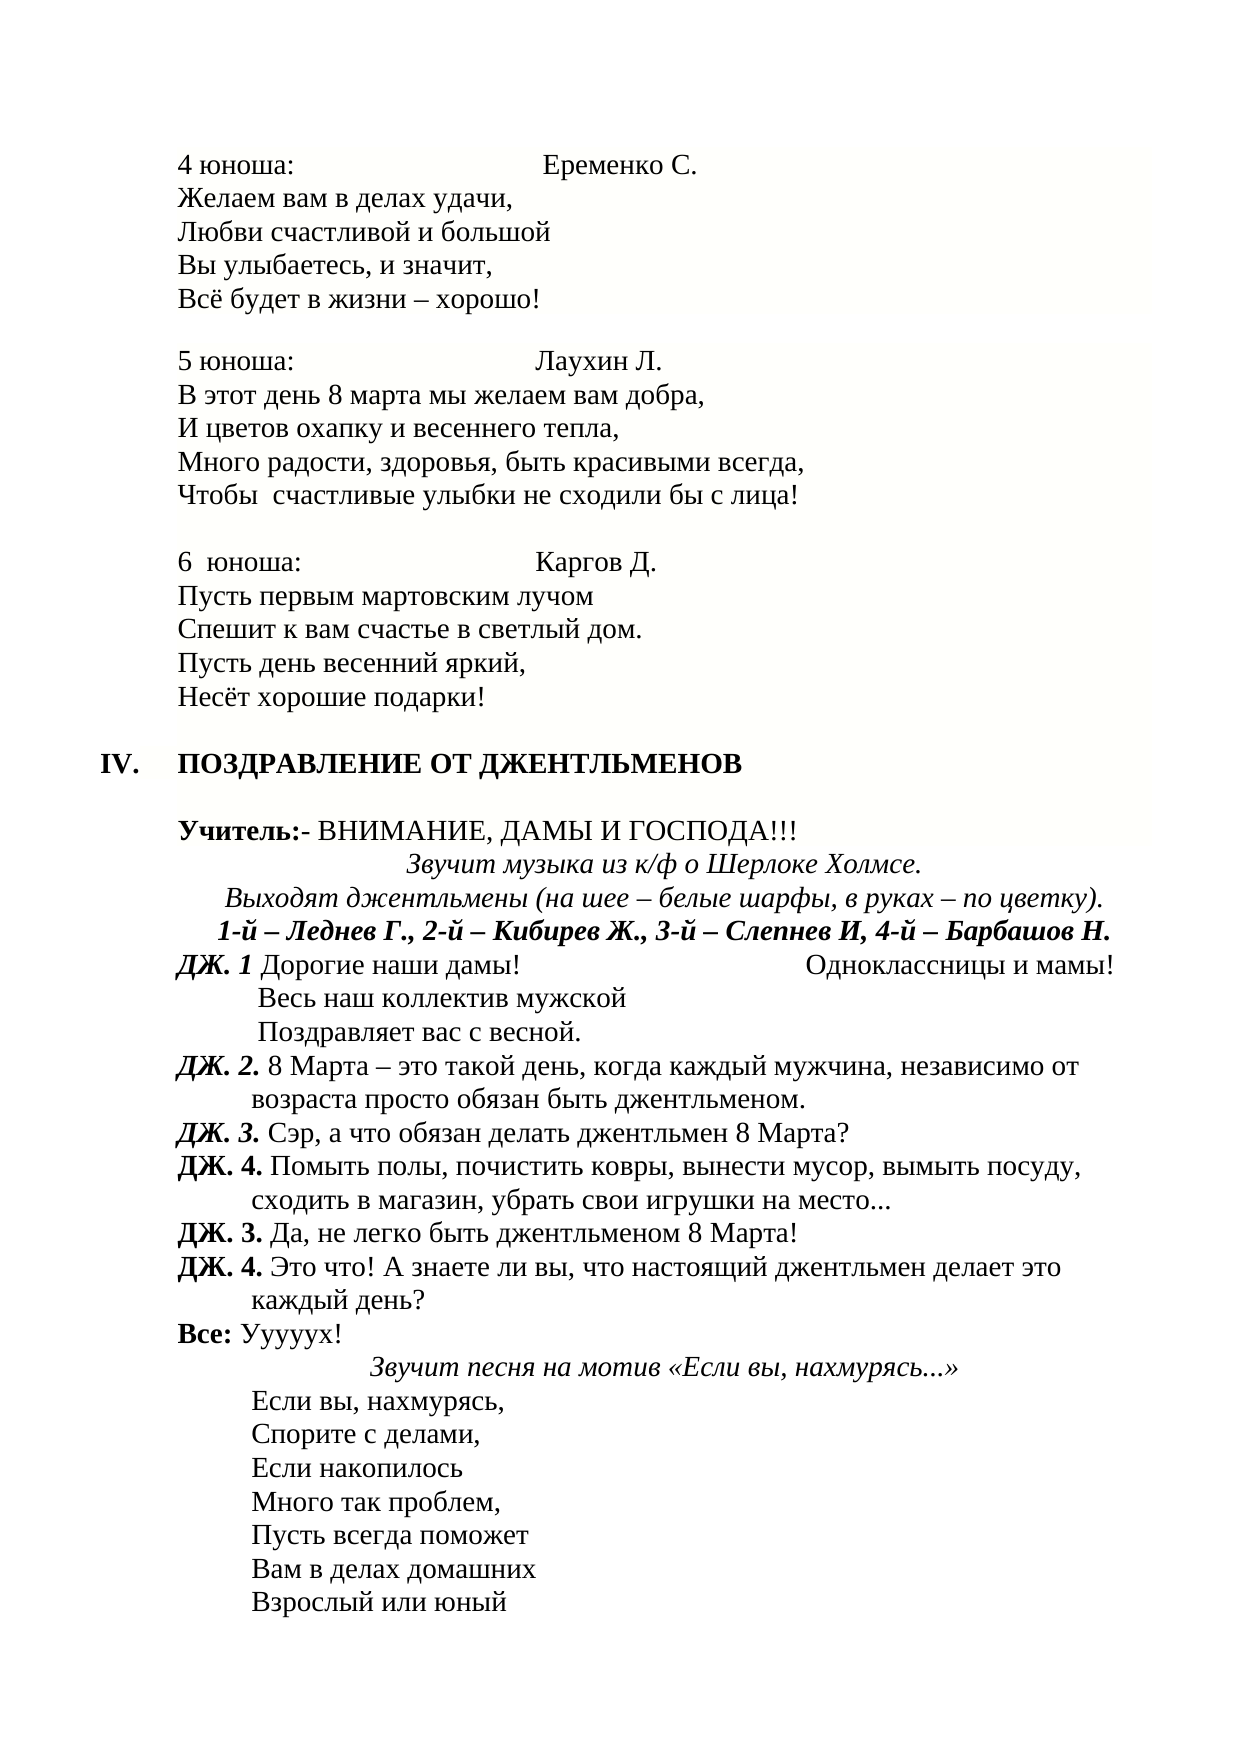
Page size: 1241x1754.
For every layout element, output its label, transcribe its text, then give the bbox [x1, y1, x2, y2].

text ДЖ. 2. 8 Марта – это такой день, когда каждый мужчина, независимо от возраста просто обязан быть джентльменом. [177, 1048, 1152, 1115]
text 5 юноша: Лаухин Л. [177, 343, 1152, 377]
text Много так проблем, [177, 1484, 1152, 1517]
text Звучит музыка из к/ф о Шерлоке Холмсе. [177, 846, 1152, 880]
text ДЖ. 3. Да, не легко быть джентльменом 8 Марта! [177, 1215, 1152, 1249]
text Поздравляет вас с весной. [177, 1014, 1152, 1048]
text Всё будет в жизни – хорошо! [177, 281, 1152, 314]
text Если накопилось [177, 1450, 1152, 1484]
text ДЖ. 4. Это что! А знаете ли вы, что настоящий джентльмен делает это каждый день? [177, 1249, 1152, 1316]
text 6 юноша: Каргов Д. [177, 544, 1152, 578]
text Учитель:- ВНИМАНИЕ, ДАМЫ И ГОСПОДА!!! [177, 813, 1152, 846]
text Весь наш коллектив мужской [177, 981, 1152, 1014]
text 4 юноша: Еременко С. Желаем вам в делах удачи, Любви счастливой и большой Вы улыбаетесь, и значит, [177, 147, 1152, 281]
list ПОЗДРАВЛЕНИЕ ОТ ДЖЕНТЛЬМЕНОВ [140, 746, 1152, 779]
text ДЖ. 4. Помыть полы, почистить ковры, вынести мусор, вымыть посуду, сходить в магазин, убрать свои игрушки на место... [177, 1148, 1152, 1215]
text 1-й – Леднев Г., 2-й – Кибирев Ж., 3-й – Слепнев И, 4-й – Барбашов Н. [177, 913, 1152, 947]
text Все: Ууууух! [177, 1316, 1152, 1349]
text Пусть первым мартовским лучом Спешит к вам счастье в светлый дом. Пусть день весенний яркий, Несёт хорошие подарки! [177, 578, 1152, 712]
text Если вы, нахмурясь, [177, 1383, 1152, 1417]
text Спорите с делами, [177, 1417, 1152, 1450]
text ДЖ. 3. Сэр, а что обязан делать джентльмен 8 Марта? [177, 1115, 1152, 1148]
text Звучит песня на мотив «Если вы, нахмурясь...» [177, 1349, 1152, 1383]
text Вам в делах домашних [177, 1551, 1152, 1584]
text ДЖ. 1 Дорогие наши дамы! Одноклассницы и мамы! [177, 947, 1152, 981]
text Пусть всегда поможет [177, 1517, 1152, 1551]
text Выходят джентльмены (на шее – белые шарфы, в руках – по цветку). [177, 880, 1152, 913]
text В этот день 8 марта мы желаем вам добра, И цветов охапку и весеннего тепла, Много радости, здоровья, быть красивыми всегда, Чтобы счастливые улыбки не сходили бы с лица! [177, 377, 1152, 511]
text Взрослый или юный [177, 1584, 1152, 1618]
